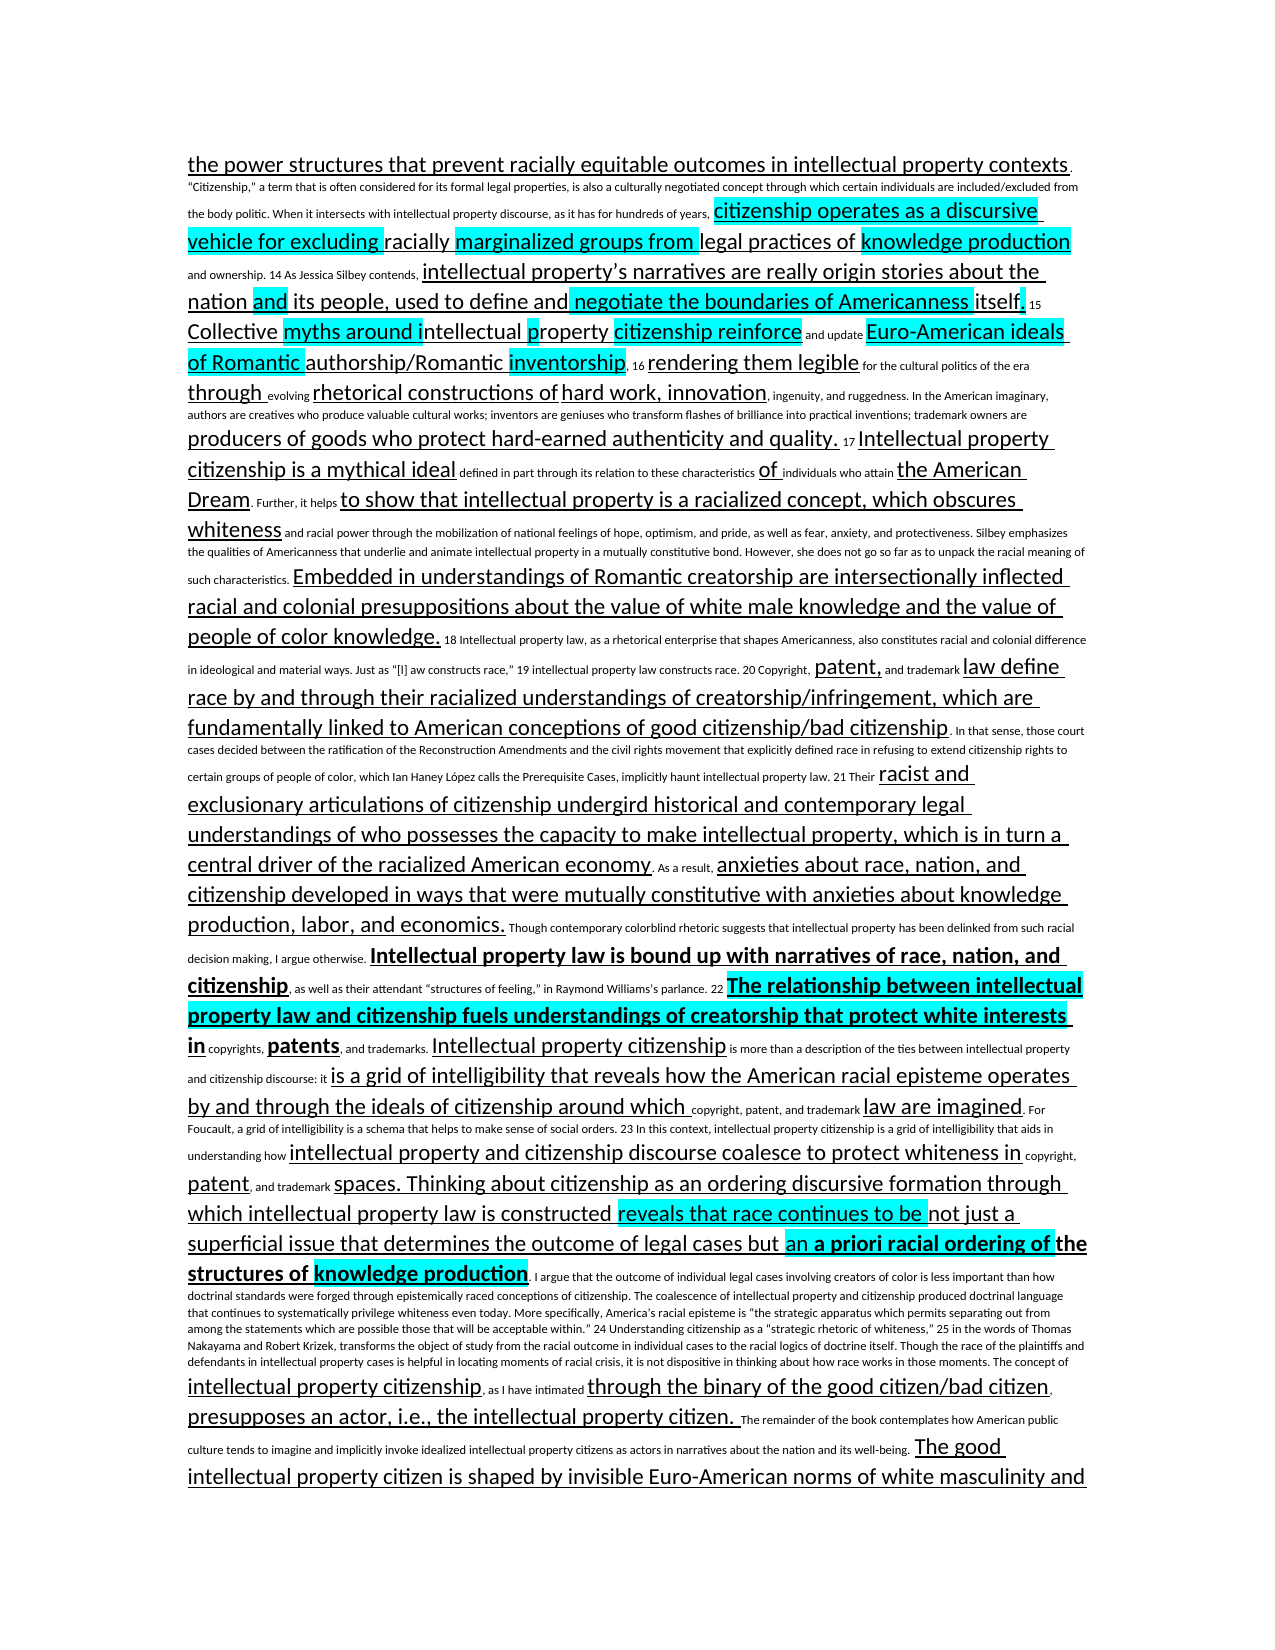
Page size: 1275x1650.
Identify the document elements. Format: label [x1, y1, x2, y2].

text [187, 150, 1087, 1253]
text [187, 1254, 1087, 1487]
